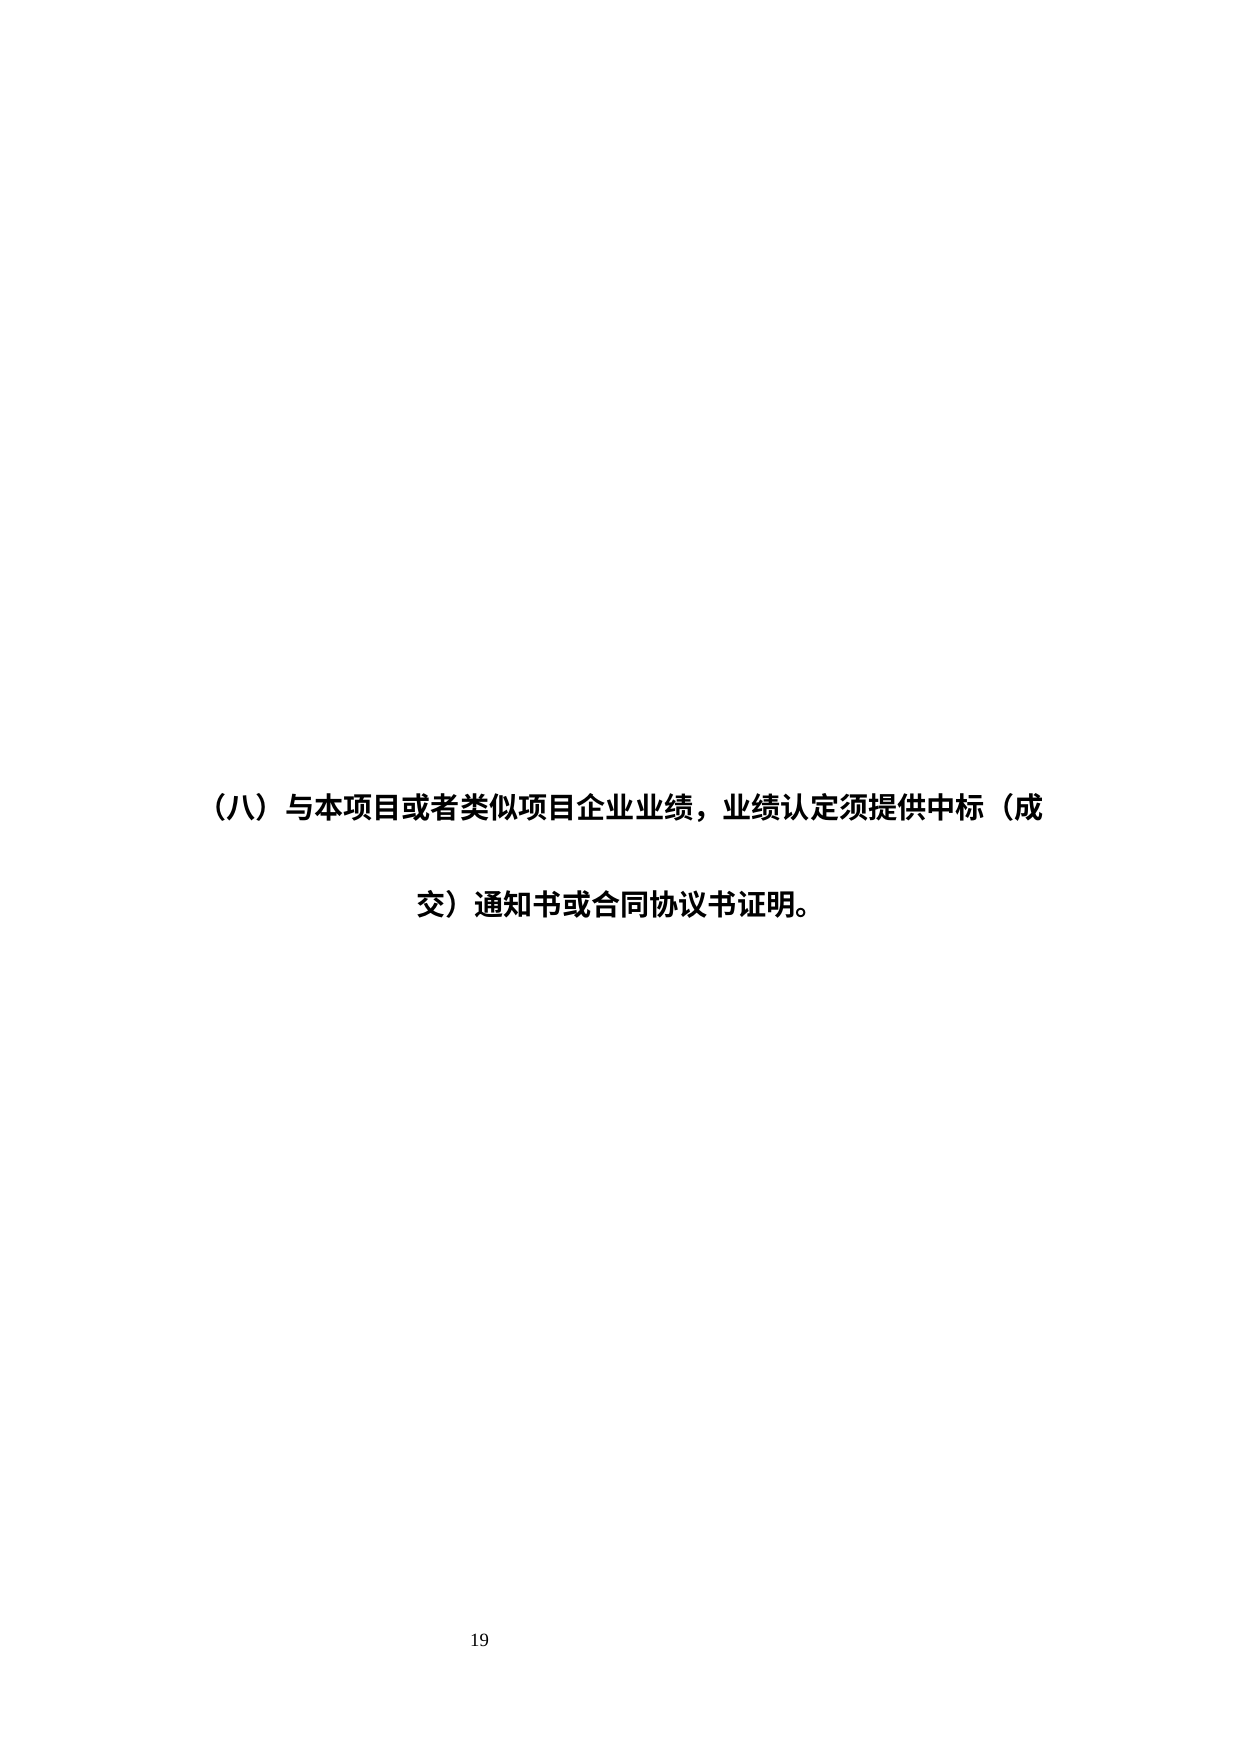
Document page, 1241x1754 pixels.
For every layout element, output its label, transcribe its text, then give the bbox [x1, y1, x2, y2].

list （八）与本项目或者类似项目企业业绩，业绩认定须提供中标（成交）通知书或合同协议书证明。 [187, 773, 1053, 936]
